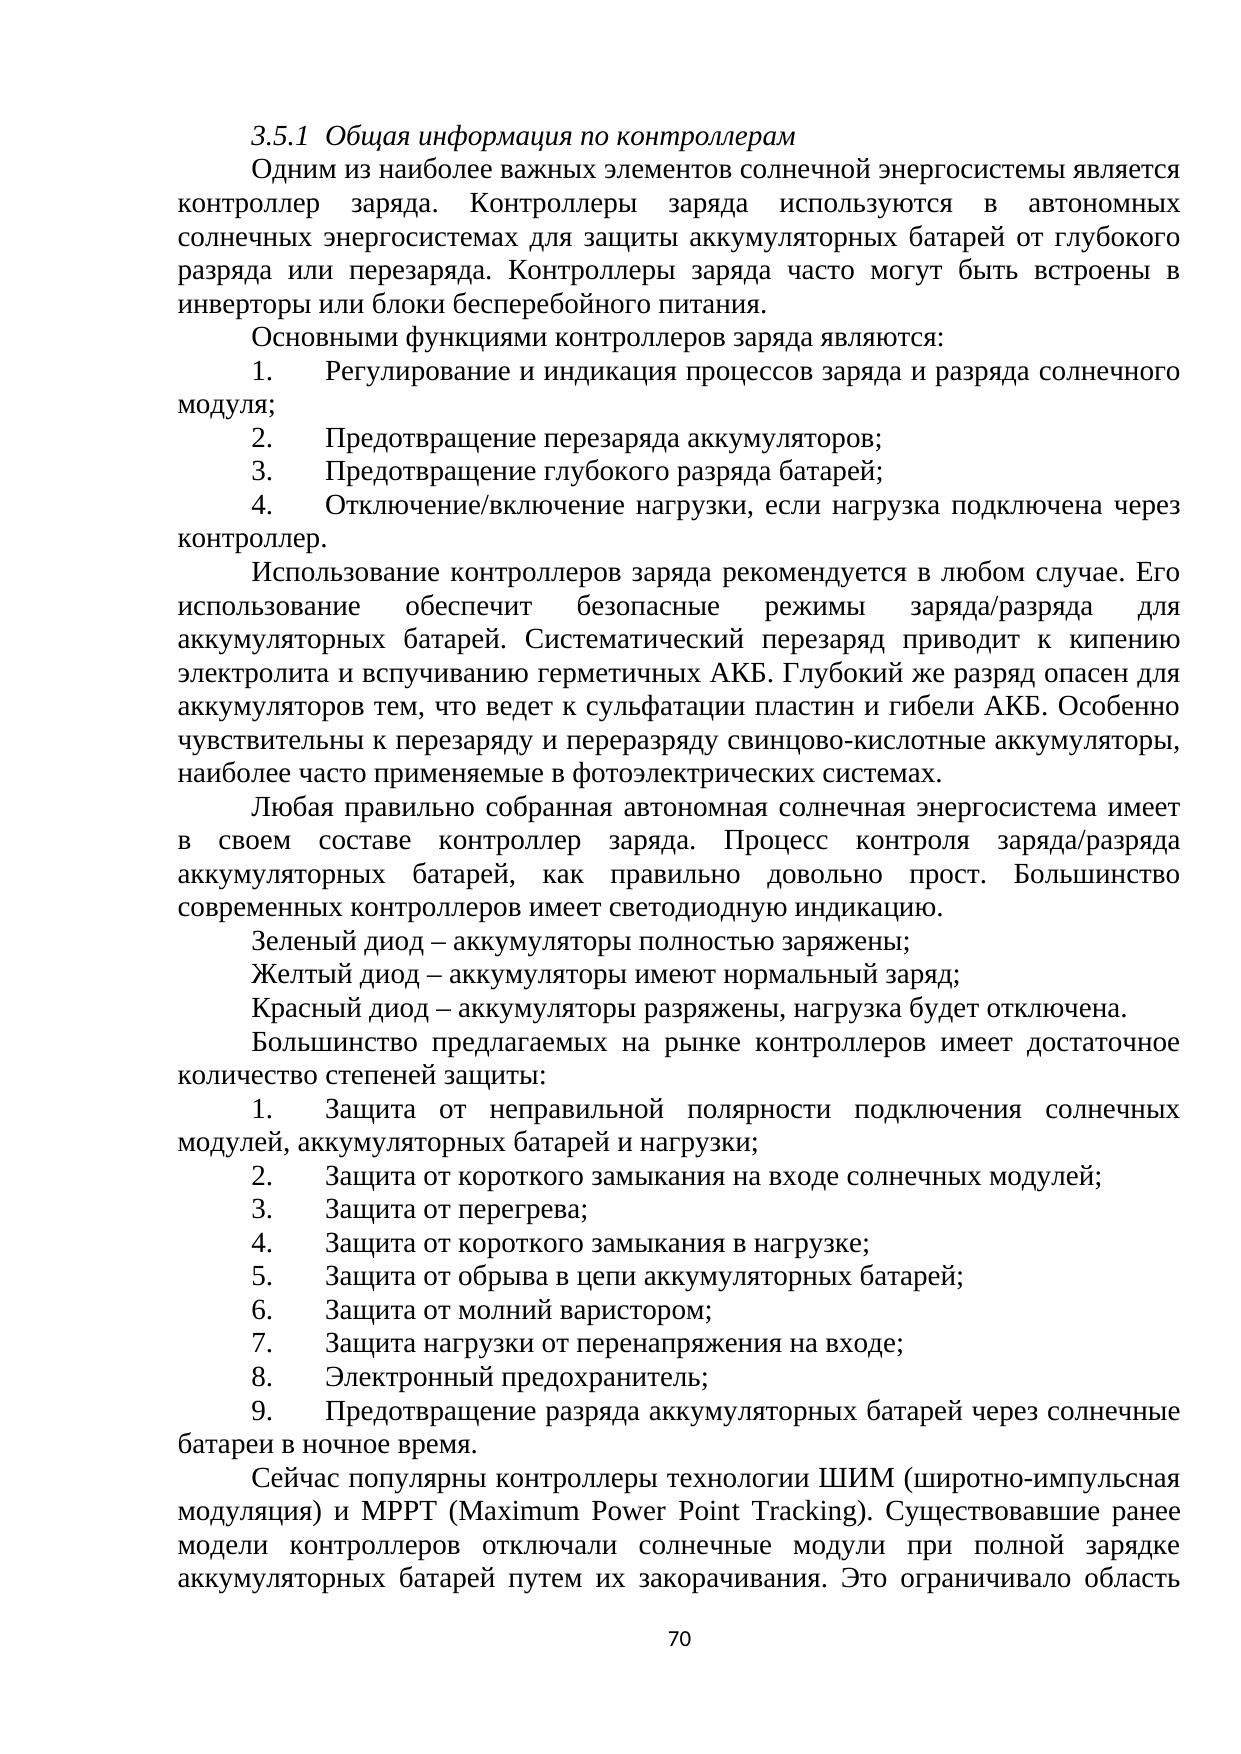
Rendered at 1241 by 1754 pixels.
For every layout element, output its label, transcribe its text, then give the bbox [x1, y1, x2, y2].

list Защита от короткого замыкания на входе солнечных модулей; [177, 1158, 1181, 1191]
list Защита нагрузки от перенапряжения на входе; [177, 1326, 1181, 1359]
list Отключение/включение нагрузки, если нагрузка подключена через контроллер. [177, 487, 1181, 554]
text Использование контроллеров заряда рекомендуется в любом случае. Его использование обеспечит безопасные режимы заряда/разряда для аккумуляторных батарей. Систематический перезаряд приводит к кипению электролита и вспучиванию герметичных АКБ. Глубокий же разряд опасен для аккумуляторов тем, что ведет к сульфатации пластин и гибели АКБ. Особенно чувствительны к перезаряду и переразряду свинцово-кислотные аккумуляторы, наиболее часто применяемые в фотоэлектрических системах. [177, 554, 1181, 789]
list Электронный предохранитель; [177, 1359, 1181, 1393]
list Предотвращение разряда аккумуляторных батарей через солнечные батареи в ночное время. [177, 1393, 1181, 1460]
list Защита от обрыва в цепи аккумуляторных батарей; [177, 1258, 1181, 1292]
text Большинство предлагаемых на рынке контроллеров имеет достаточное количество степеней защиты: [177, 1024, 1181, 1091]
list Регулирование и индикация процессов заряда и разряда солнечного модуля; [177, 353, 1181, 420]
list Защита от молний варистором; [177, 1292, 1181, 1326]
text Основными функциями контроллеров заряда являются: [177, 319, 1181, 353]
list Защита от короткого замыкания в нагрузке; [177, 1225, 1181, 1258]
list Защита от неправильной полярности подключения солнечных модулей, аккумуляторных батарей и нагрузки; [177, 1091, 1181, 1158]
text Одним из наиболее важных элементов солнечной энергосистемы является контроллер заряда. Контроллеры заряда используются в автономных солнечных энергосистемах для защиты аккумуляторных батарей от глубокого разряда или перезаряда. Контроллеры заряда часто могут быть встроены в инверторы или блоки бесперебойного питания. [177, 152, 1181, 319]
list Защита от перегрева; [177, 1191, 1181, 1225]
text Желтый диод – аккумуляторы имеют нормальный заряд; [177, 957, 1181, 990]
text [177, 1460, 1181, 1594]
text Любая правильно собранная автономная солнечная энергосистема имеет в своем составе контроллер заряда. Процесс контроля заряда/разряда аккумуляторных батарей, как правильно довольно прост. Большинство современных контроллеров имеет светодиодную индикацию. [177, 789, 1181, 923]
list Предотвращение перезаряда аккумуляторов; [177, 420, 1181, 453]
text Красный диод – аккумуляторы разряжены, нагрузка будет отключена. [177, 990, 1181, 1024]
list Предотвращение глубокого разряда батарей; [177, 453, 1181, 487]
list Общая информация по контроллерам [177, 118, 1181, 152]
text Зеленый диод – аккумуляторы полностью заряжены; [177, 923, 1181, 957]
